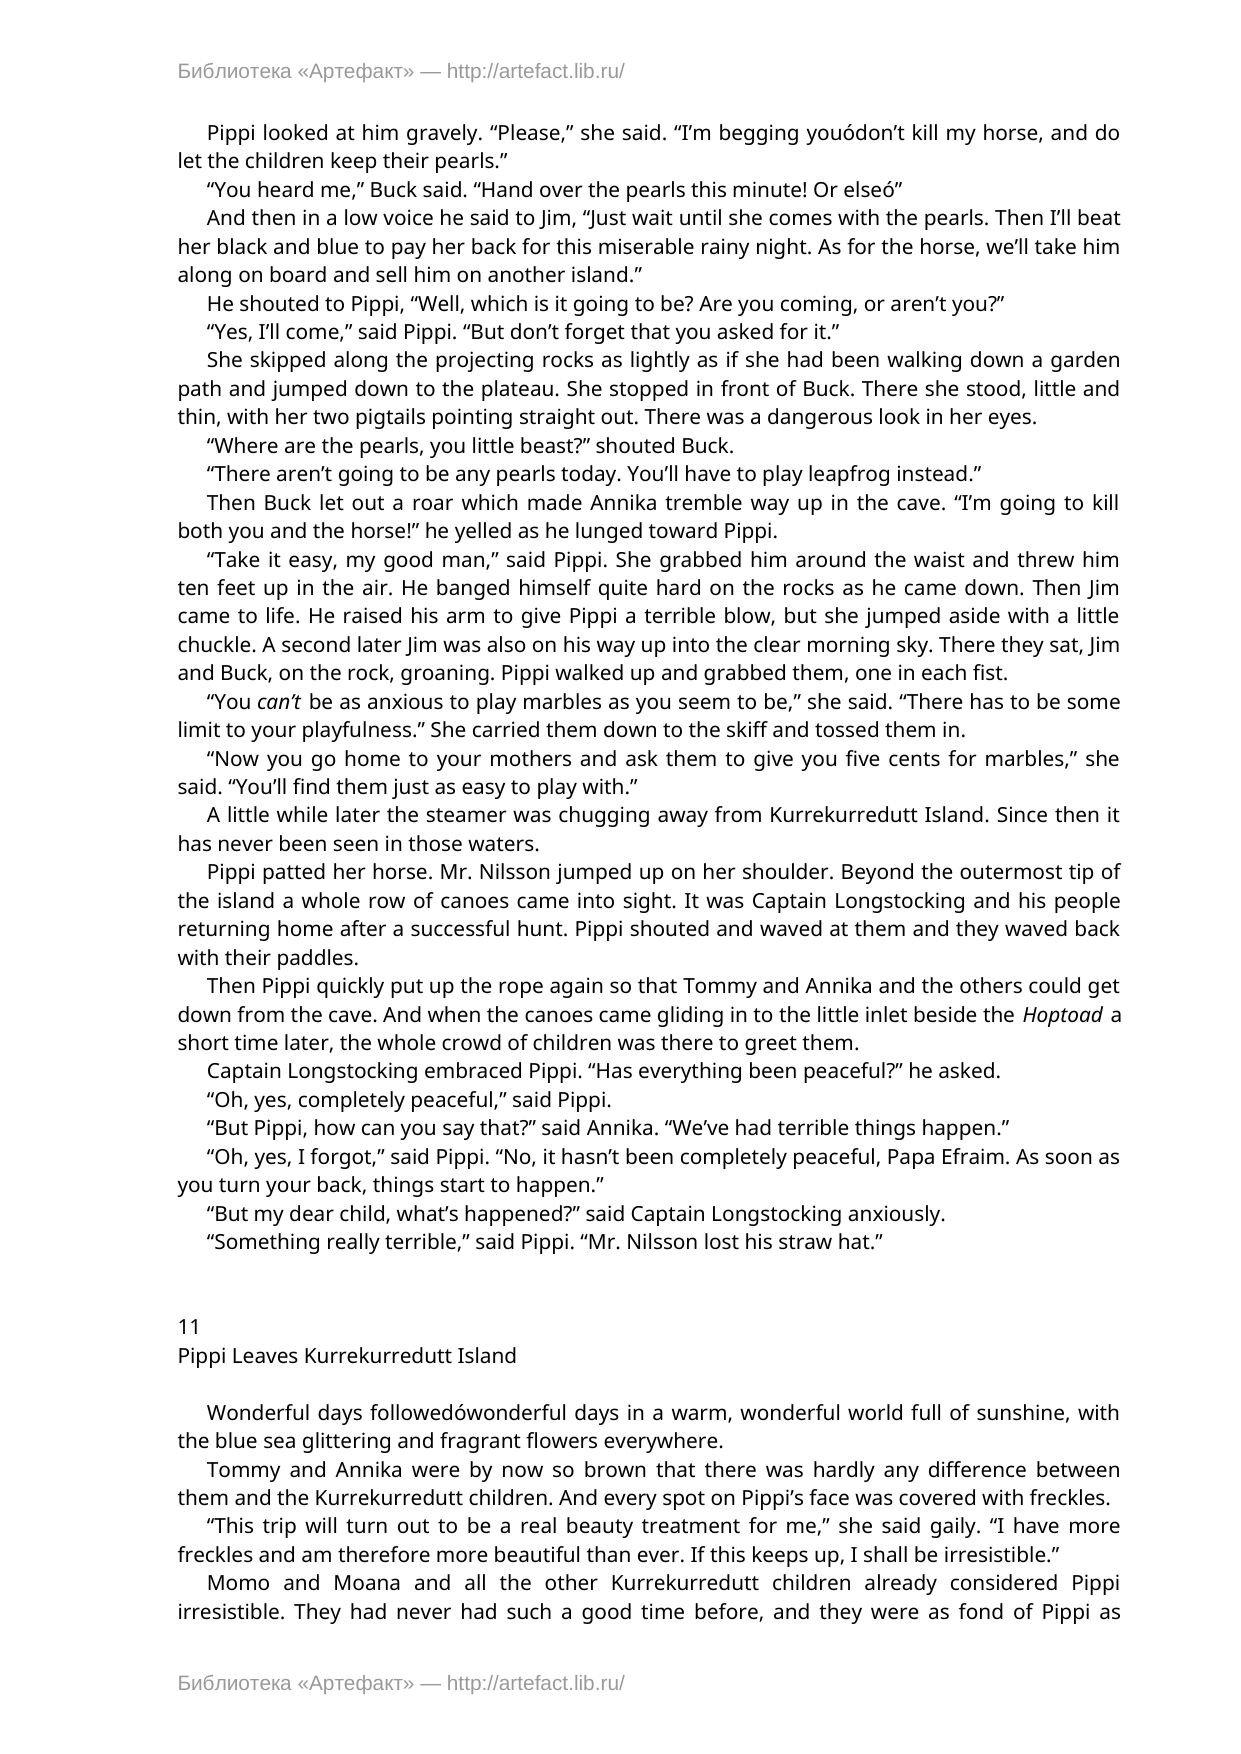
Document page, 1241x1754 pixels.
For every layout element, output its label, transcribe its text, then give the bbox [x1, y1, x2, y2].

text Pippi Leaves Kurrekurredutt Island [177, 1341, 1122, 1369]
text “But Pippi, how can you say that?” said Annika. “We’ve had terrible things happen.” [177, 1113, 1122, 1142]
text Pippi patted her horse. Mr. Nilsson jumped up on her shoulder. Beyond the outermost tip of the island a whole row of canoes came into sight. It was Captain Longstocking and his people returning home after a successful hunt. Pippi shouted and waved at them and they waved back with their paddles. [177, 857, 1122, 971]
text “Take it easy, my good man,” said Pippi. She grabbed him around the waist and threw him ten feet up in the air. He banged himself quite hard on the rocks as he came down. Then Jim came to life. He raised his arm to give Pippi a terrible blow, but she jumped aside with a little chuckle. A second later Jim was also on his way up into the clear morning sky. There they sat, Jim and Buck, on the rock, groaning. Pippi walked up and grabbed them, one in each fist. [177, 545, 1122, 687]
text “Oh, yes, I forgot,” said Pippi. “No, it hasn’t been completely peaceful, Papa Efraim. As soon as you turn your back, things start to happen.” [177, 1142, 1122, 1199]
text He shouted to Pippi, “Well, which is it going to be? Are you coming, or aren’t you?” [177, 289, 1122, 317]
text Captain Longstocking embraced Pippi. “Has everything been peaceful?” he asked. [177, 1057, 1122, 1085]
text “Where are the pearls, you little beast?” shouted Buck. [177, 431, 1122, 459]
text “Now you go home to your mothers and ask them to give you five cents for marbles,” she said. “You’ll find them just as easy to play with.” [177, 744, 1122, 801]
text “Oh, yes, completely peaceful,” said Pippi. [177, 1085, 1122, 1113]
text She skipped along the projecting rocks as lightly as if she had been walking down a garden path and jumped down to the plateau. She stopped in front of Buck. There she stood, little and thin, with her two pigtails pointing straight out. There was a dangerous look in her eyes. [177, 346, 1122, 431]
text “But my dear child, what’s happened?” said Captain Longstocking anxiously. [177, 1199, 1122, 1227]
text Tommy and Annika were by now so brown that there was hardly any difference between them and the Kurrekurredutt children. And every spot on Pippi’s face was covered with freckles. [177, 1455, 1122, 1512]
text A little while later the steamer was chugging away from Kurrekurredutt Island. Since then it has never been seen in those waters. [177, 801, 1122, 857]
text Pippi looked at him gravely. “Please,” she said. “I’m begging youódon’t kill my horse, and do let the children keep their pearls.” [177, 118, 1122, 175]
text “There aren’t going to be any pearls today. You’ll have to play leapfrog instead.” [177, 459, 1122, 488]
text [177, 1568, 1122, 1625]
text “Yes, I’ll come,” said Pippi. “But don’t forget that you asked for it.” [177, 317, 1122, 346]
text “You can’t be as anxious to play marbles as you seem to be,” she said. “There has to be some limit to your playfulness.” She carried them down to the skiff and tossed them in. [177, 687, 1122, 744]
text “Something really terrible,” said Pippi. “Mr. Nilsson lost his straw hat.” [177, 1227, 1122, 1256]
text “You heard me,” Buck said. “Hand over the pearls this minute! Or elseó” [177, 175, 1122, 203]
text “This trip will turn out to be a real beauty treatment for me,” she said gaily. “I have more freckles and am therefore more beautiful than ever. If this keeps up, I shall be irresistible.” [177, 1512, 1122, 1568]
text 11 [177, 1312, 1122, 1341]
text And then in a low voice he said to Jim, “Just wait until she comes with the pearls. Then I’ll beat her black and blue to pay her back for this miserable rainy night. As for the horse, we’ll take him along on board and sell him on another island.” [177, 203, 1122, 289]
text Then Buck let out a roar which made Annika tremble way up in the cave. “I’m going to kill both you and the horse!” he yelled as he lunged toward Pippi. [177, 488, 1122, 545]
text Wonderful days followedówonderful days in a warm, wonderful world full of sunshine, with the blue sea glittering and fragrant flowers everywhere. [177, 1398, 1122, 1455]
text Then Pippi quickly put up the rope again so that Tommy and Annika and the others could get down from the cave. And when the canoes came gliding in to the little inlet beside the Hoptoad a short time later, the whole crowd of children was there to greet them. [177, 971, 1122, 1057]
